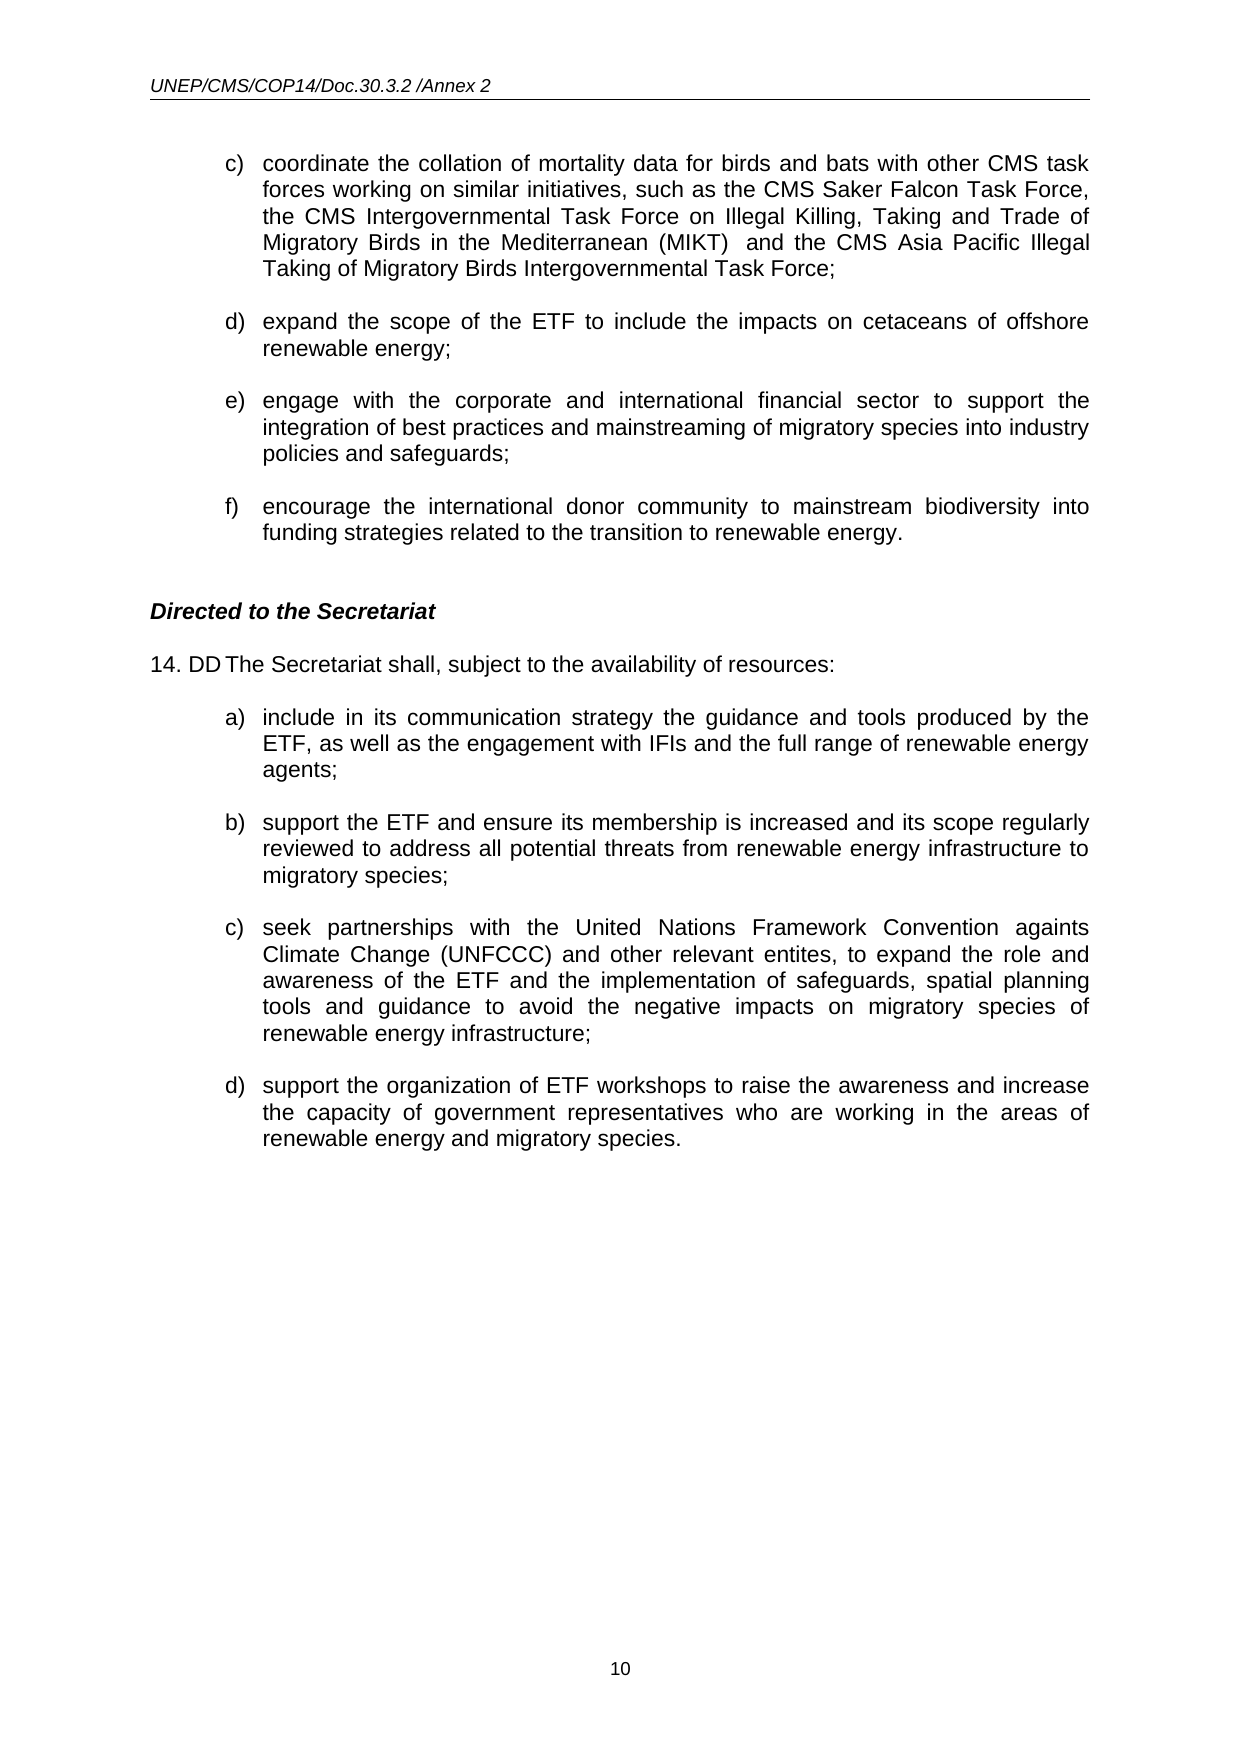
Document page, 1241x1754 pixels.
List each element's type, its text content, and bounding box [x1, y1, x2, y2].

list seek partnerships with the United Nations Framework Convention againts Climate Change (UNFCCC) and other relevant entites, to expand the role and awareness of the ETF and the implementation of safeguards, spatial planning tools and guidance to avoid the negative impacts on migratory species of renewable energy infrastructure; [225, 914, 1090, 1046]
list support the ETF and ensure its membership is increased and its scope regularly reviewed to address all potential threats from renewable energy infrastructure to migratory species; [225, 809, 1090, 888]
list coordinate the collation of mortality data for birds and bats with other CMS task forces working on similar initiatives, such as the CMS Saker Falcon Task Force, the CMS Intergovernmental Task Force on Illegal Killing, Taking and Trade of Migratory Birds in the Mediterranean (MIKT) and the CMS Asia Pacific Illegal Taking of Migratory Birds Intergovernmental Task Force; [225, 150, 1090, 282]
list support the organization of ETF workshops to raise the awareness and increase the capacity of government representatives who are working in the areas of renewable energy and migratory species. [225, 1072, 1090, 1151]
list include in its communication strategy the guidance and tools produced by the ETF, as well as the engagement with IFIs and the full range of renewable energy agents; [225, 703, 1090, 782]
list engage with the corporate and international financial sector to support the integration of best practices and mainstreaming of migratory species into industry policies and safeguards; [225, 387, 1090, 466]
text Directed to the Secretariat [150, 598, 1090, 624]
text 14. DD The Secretariat shall, subject to the availability of resources: [150, 651, 1090, 677]
list encourage the international donor community to mainstream biodiversity into funding strategies related to the transition to renewable energy. [225, 493, 1090, 545]
list expand the scope of the ETF to include the impacts on cetaceans of offshore renewable energy; [225, 308, 1090, 361]
